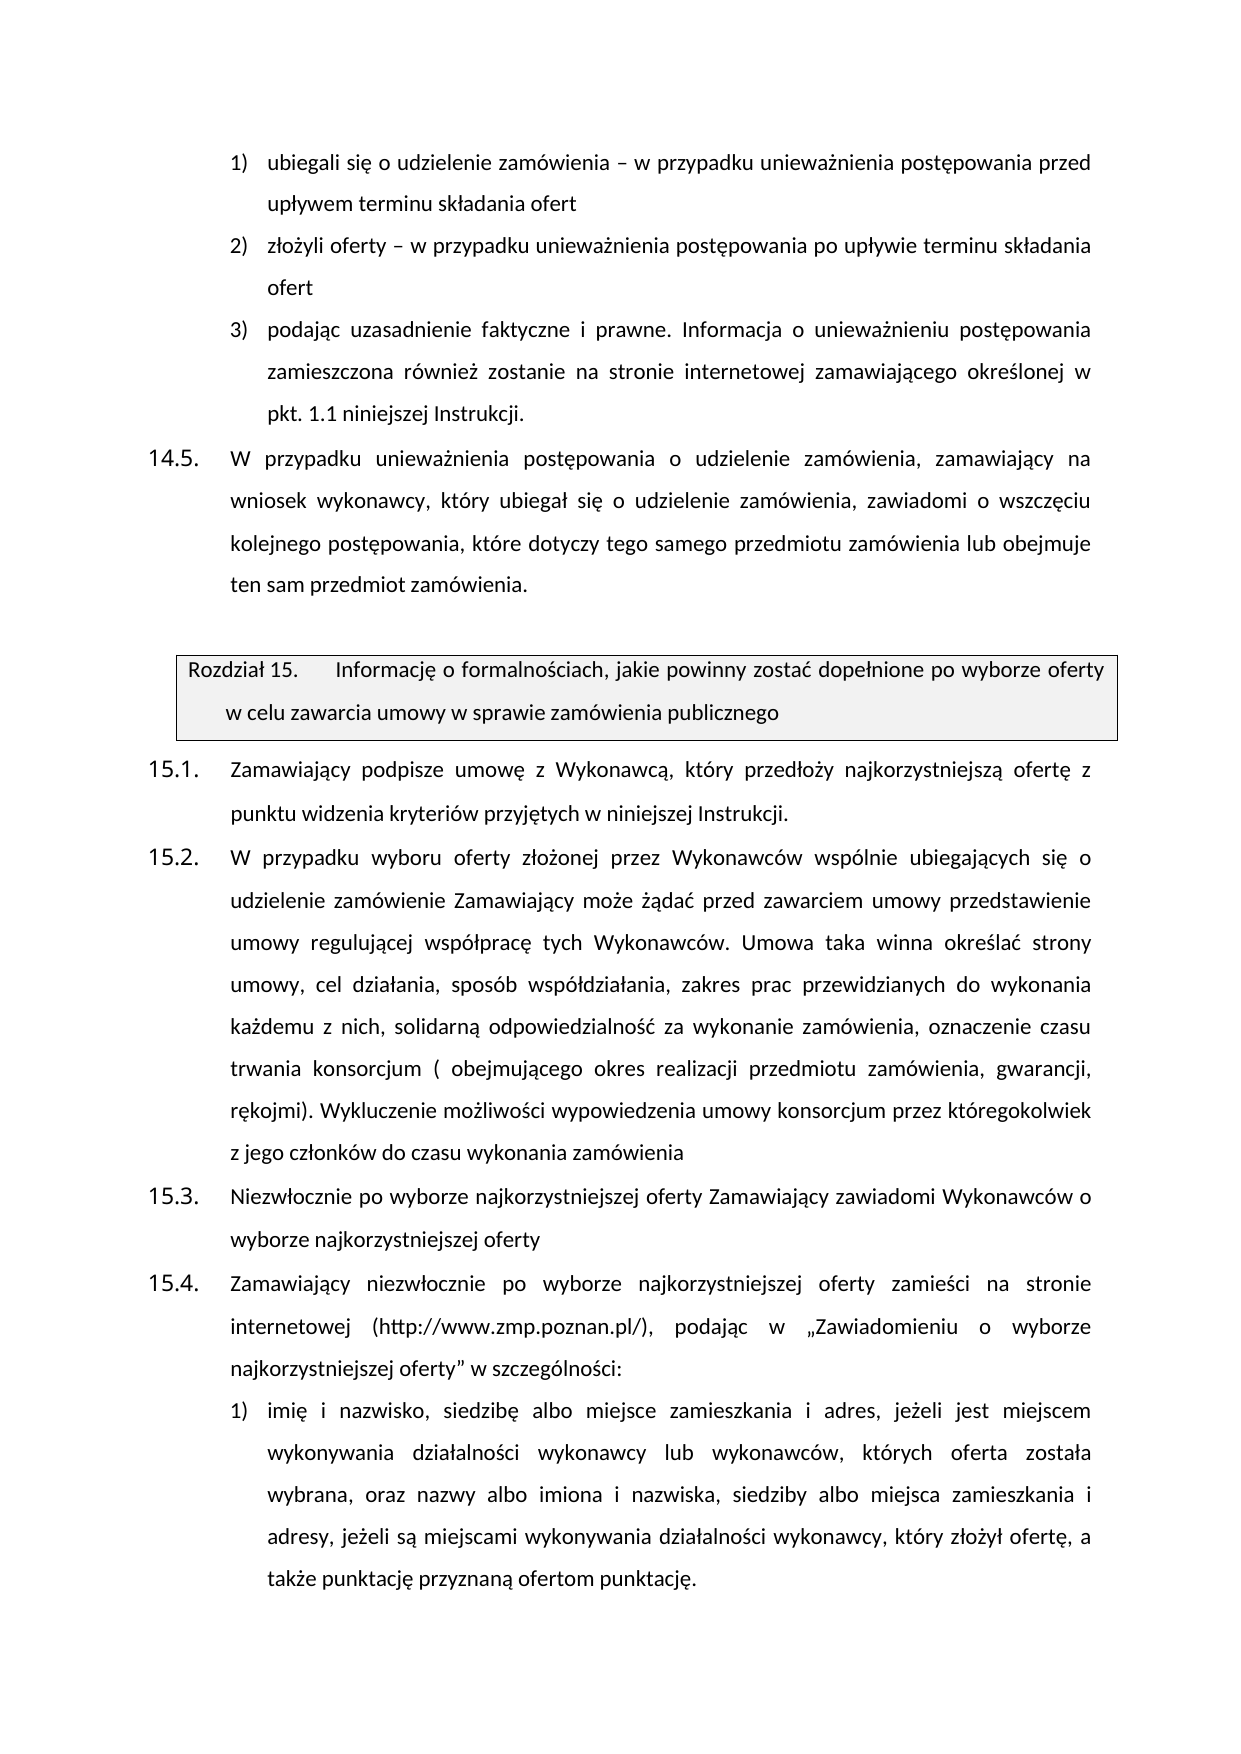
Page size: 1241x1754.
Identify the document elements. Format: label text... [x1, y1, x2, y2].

list złożyli oferty – w przypadku unieważnienia postępowania po upływie terminu składania ofert [229, 232, 1093, 302]
list Zamawiający niezwłocznie po wyborze najkorzystniejszej oferty zamieści na stronie internetowej (http://www.zmp.poznan.pl/), podając w „Zawiadomieniu o wyborze najkorzystniejszej oferty” w szczególności: [148, 1267, 1093, 1382]
list W przypadku unieważnienia postępowania o udzielenie zamówienia, zamawiający na wniosek wykonawcy, który ubiegał się o udzielenie zamówienia, zawiadomi o wszczęciu kolejnego postępowania, które dotyczy tego samego przedmiotu zamówienia lub obejmuje ten sam przedmiot zamówienia. [148, 441, 1093, 599]
list ubiegali się o udzielenie zamówienia – w przypadku unieważnienia postępowania przed upływem terminu składania ofert [229, 148, 1093, 218]
list W przypadku wyboru oferty złożonej przez Wykonawców wspólnie ubiegających się o udzielenie zamówienie Zamawiający może żądać przed zawarciem umowy przedstawienie umowy regulującej współpracę tych Wykonawców. Umowa taka winna określać strony umowy, cel działania, sposób współdziałania, zakres prac przewidzianych do wykonania każdemu z nich, solidarną odpowiedzialność za wykonanie zamówienia, oznaczenie czasu trwania konsorcjum ( obejmującego okres realizacji przedmiotu zamówienia, gwarancji, rękojmi). Wykluczenie możliwości wypowiedzenia umowy konsorcjum przez któregokolwiek z jego członków do czasu wykonania zamówienia [148, 841, 1093, 1166]
list imię i nazwisko, siedzibę albo miejsce zamieszkania i adres, jeżeli jest miejscem wykonywania działalności wykonawcy lub wykonawców, których oferta została wybrana, oraz nazwy albo imiona i nazwiska, siedziby albo miejsca zamieszkania i adresy, jeżeli są miejscami wykonywania działalności wykonawcy, który złożył ofertę, a także punktację przyznaną ofertom punktację. [229, 1396, 1093, 1592]
list Zamawiający podpisze umowę z Wykonawcą, który przedłoży najkorzystniejszą ofertę z punktu widzenia kryteriów przyjętych w niniejszej Instrukcji. [148, 753, 1093, 827]
list Niezwłocznie po wyborze najkorzystniejszej oferty Zamawiający zawiadomi Wykonawców o wyborze najkorzystniejszej oferty [148, 1180, 1093, 1253]
list podając uzasadnienie faktyczne i prawne. Informacja o unieważnieniu postępowania zamieszczona również zostanie na stronie internetowej zamawiającego określonej w pkt. 1.1 niniejszej Instrukcji. [229, 316, 1093, 427]
table_header Informację o formalnościach, jakie powinny zostać dopełnione po wyborze oferty w celu zawarcia umowy w sprawie zamówienia publicznego [177, 656, 1117, 740]
